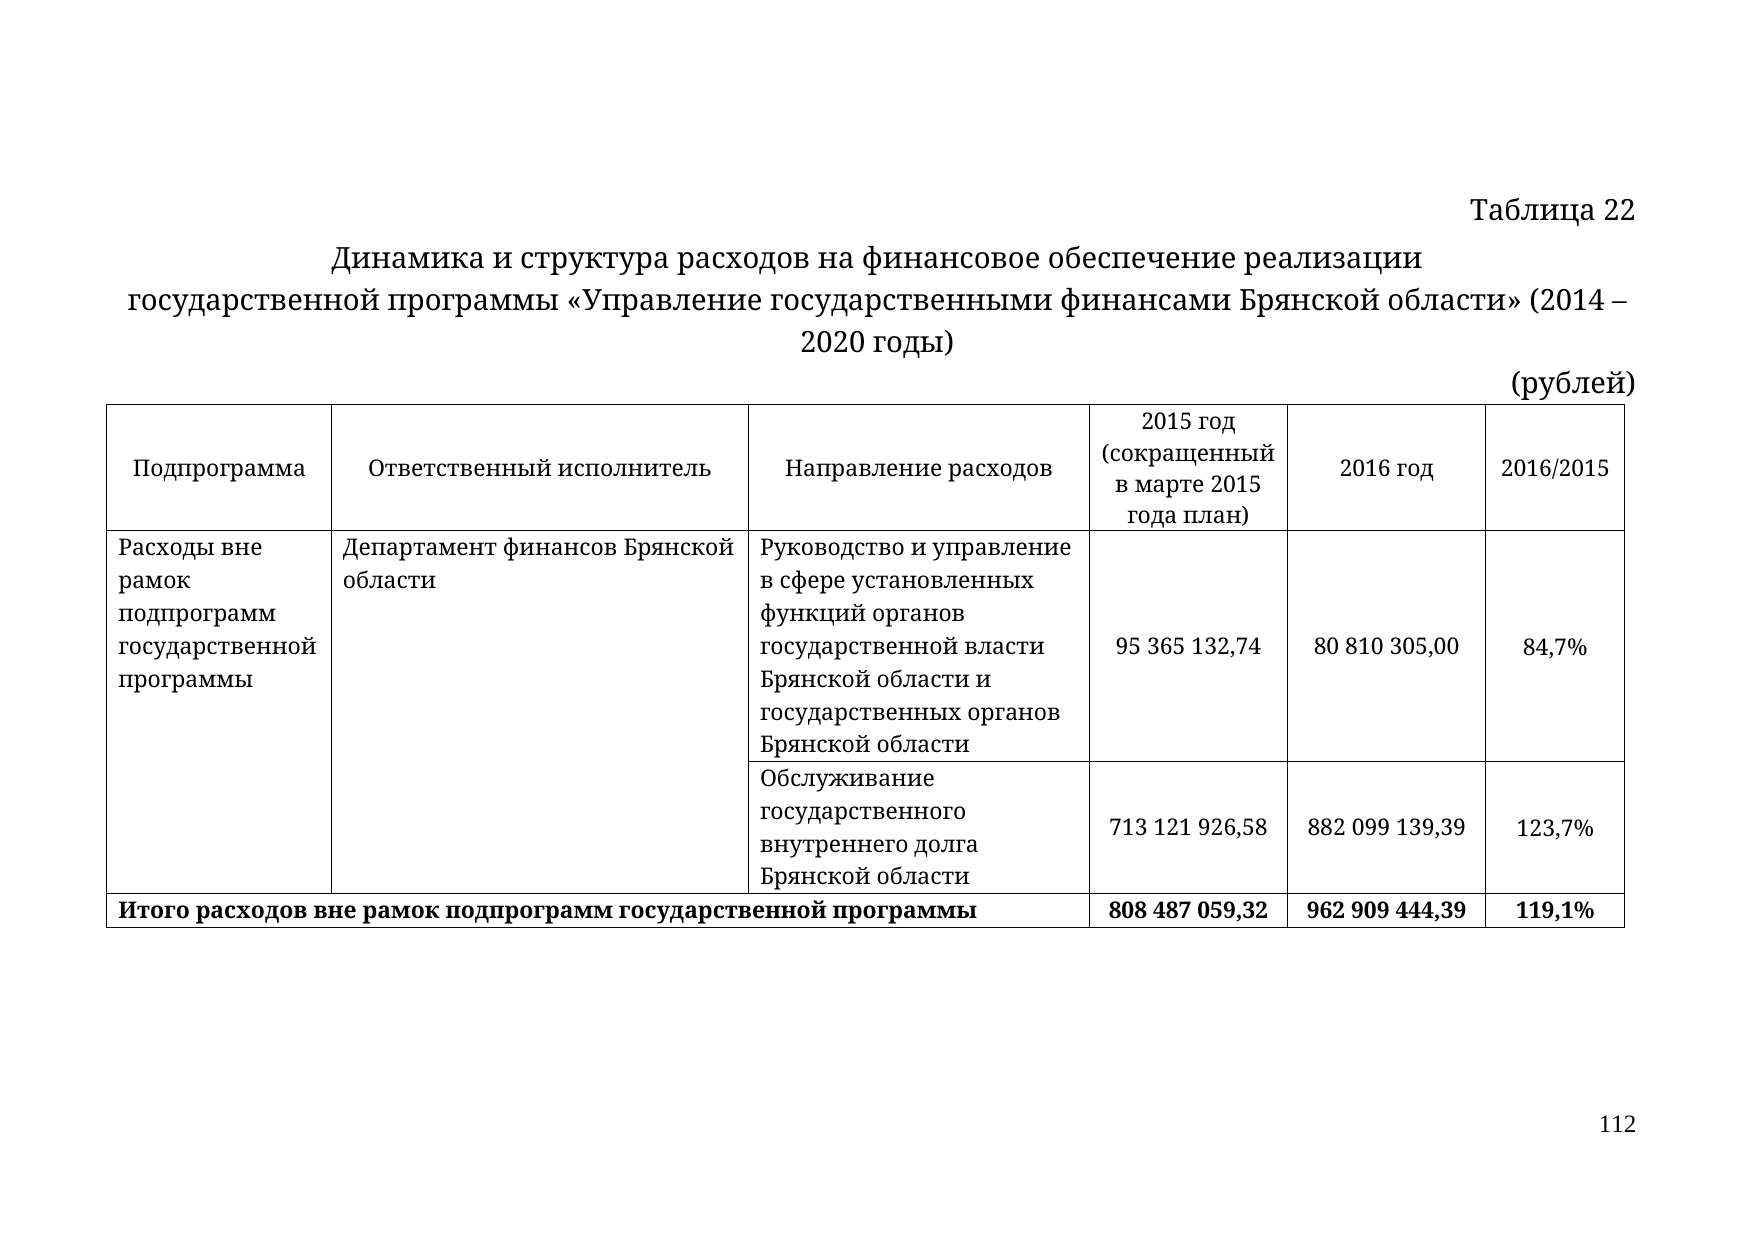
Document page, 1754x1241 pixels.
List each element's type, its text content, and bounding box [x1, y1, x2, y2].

table_header 2016/2015 [1486, 405, 1624, 530]
table_header Подпрограмма [107, 405, 331, 530]
table_cell 119,1% [1486, 894, 1624, 927]
table_cell Расходы вне рамок подпрограмм государственной программы [107, 531, 331, 893]
table_header Ответственный исполнитель [332, 405, 748, 530]
table_cell Департамент финансов Брянской области [332, 531, 748, 893]
text Динамика и структура расходов на финансовое обеспечение реализации государственной программы «Управление государственными финансами Брянской области» (2014 – 2020 годы) [118, 238, 1636, 361]
table_cell 95 365 132,74 [1090, 531, 1287, 761]
table_cell Обслуживание государственного внутреннего долга Брянской области [749, 762, 1089, 893]
table_header 2016 год [1288, 405, 1485, 530]
table_cell Руководство и управление в сфере установленных функций органов государственной власти Брянской области и государственных органов Брянской области [749, 531, 1089, 761]
table_cell 808 487 059,32 [1090, 894, 1287, 927]
table_cell 80 810 305,00 [1288, 531, 1485, 761]
table_header Направление расходов [749, 405, 1089, 530]
table_cell 962 909 444,39 [1288, 894, 1485, 927]
text (рублей) [118, 363, 1636, 402]
text Таблица 22 [118, 190, 1636, 229]
table_cell 882 099 139,39 [1288, 762, 1485, 893]
table_header 2015 год (сокращенный в марте 2015 года план) [1090, 405, 1287, 530]
table_cell Итого расходов вне рамок подпрограмм государственной программы [107, 894, 1089, 927]
table_cell 713 121 926,58 [1090, 762, 1287, 893]
table_cell 123,7% [1486, 762, 1624, 893]
table_cell 84,7% [1486, 531, 1624, 761]
